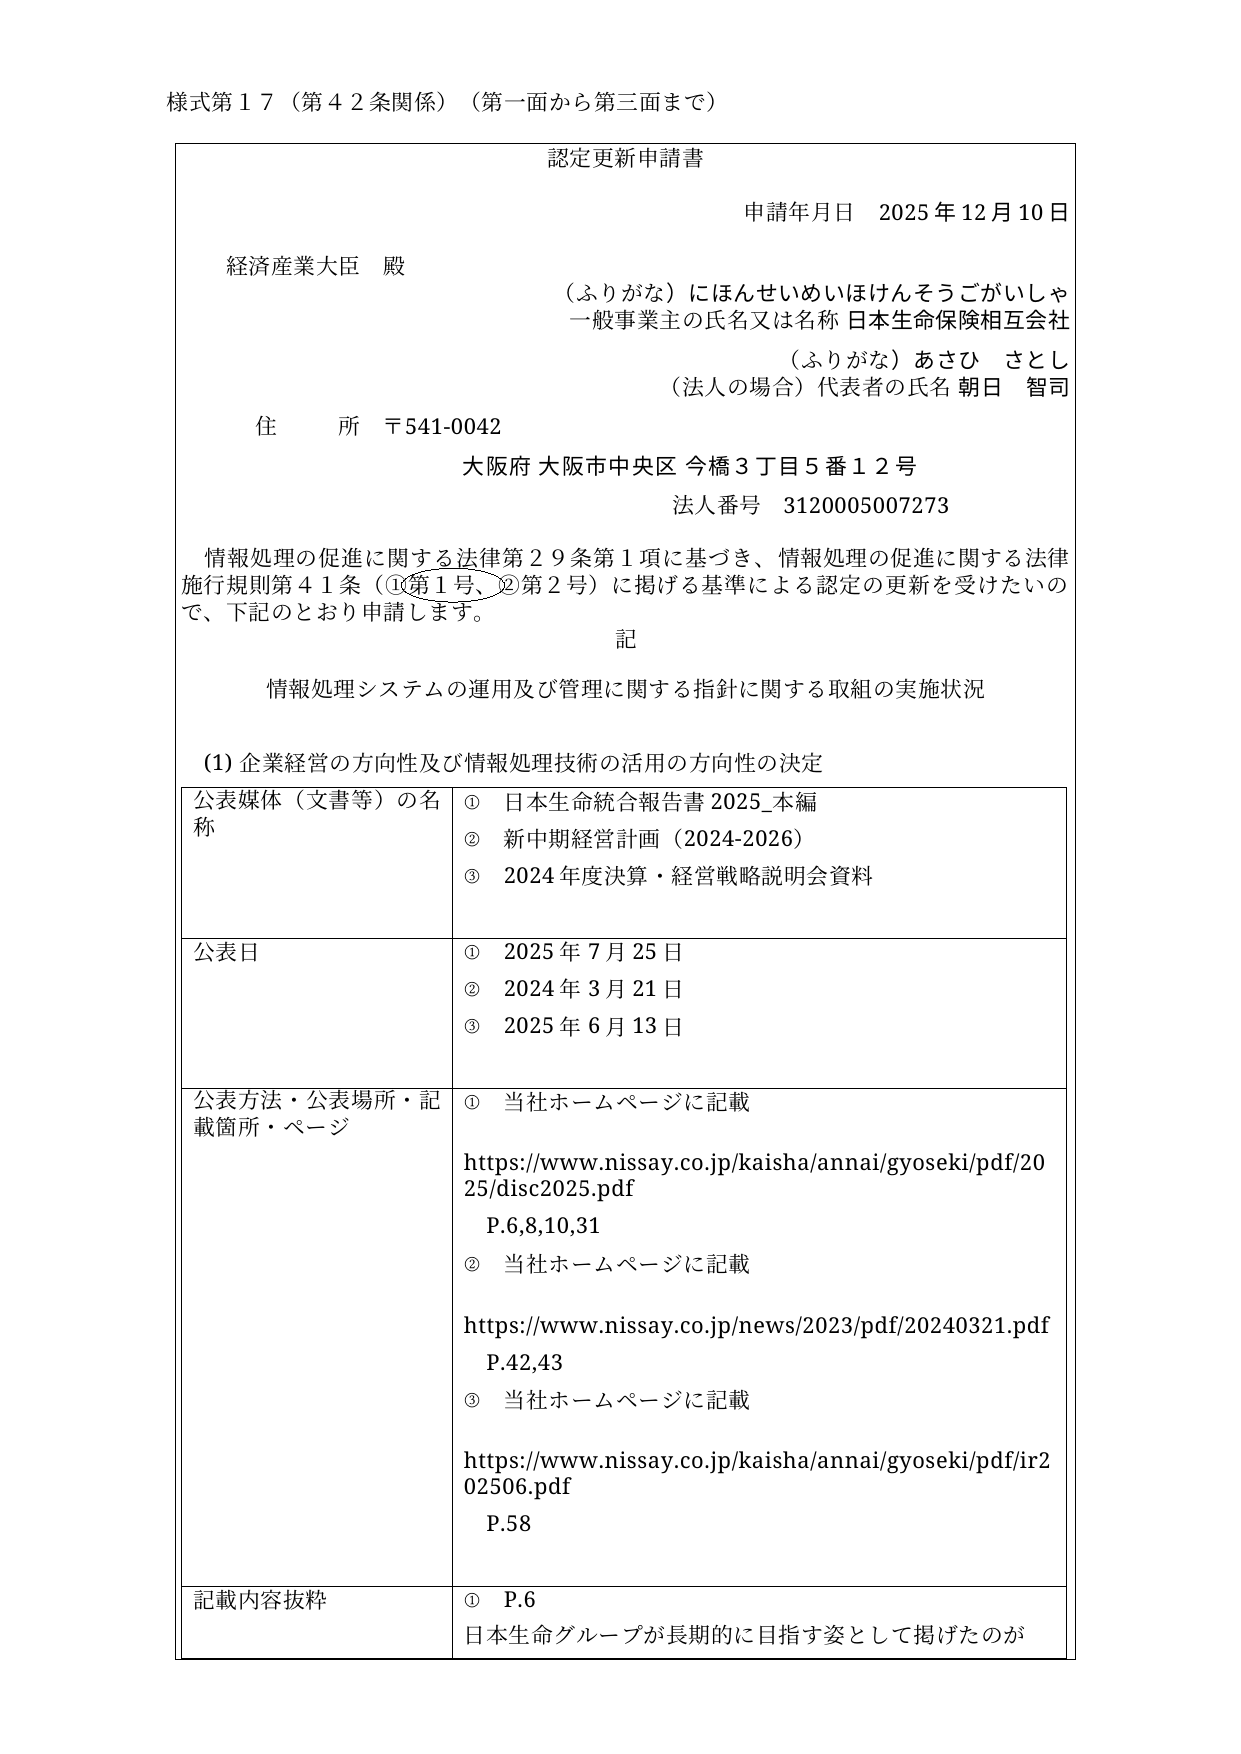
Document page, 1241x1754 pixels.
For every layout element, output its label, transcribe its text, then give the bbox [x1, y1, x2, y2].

table_header 認定更新申請書 申請年月日 2025年12月10日 経済産業大臣 殿 （ふりがな）にほんせいめいほけんそうごがいしゃ 一般事業主の氏名又は名称 日本生命保険相互会社 （ふりがな）あさひ さとし （法人の場合）代表者の氏名 朝日 智司 住所 〒541-0042 大阪府 大阪市中央区 今橋３丁目５番１２号 法人番号 3120005007273 情報処理の促進に関する法律第２９条第１項に基づき、情報処理の促進に関する法律施行規則第４１条（①第１号、②第２号）に掲げる基準による認定の更新を受けたいので、下記のとおり申請します。 [176, 144, 1075, 626]
text 様式第１７（第４２条関係）（第一面から第三面まで） [167, 89, 1070, 116]
